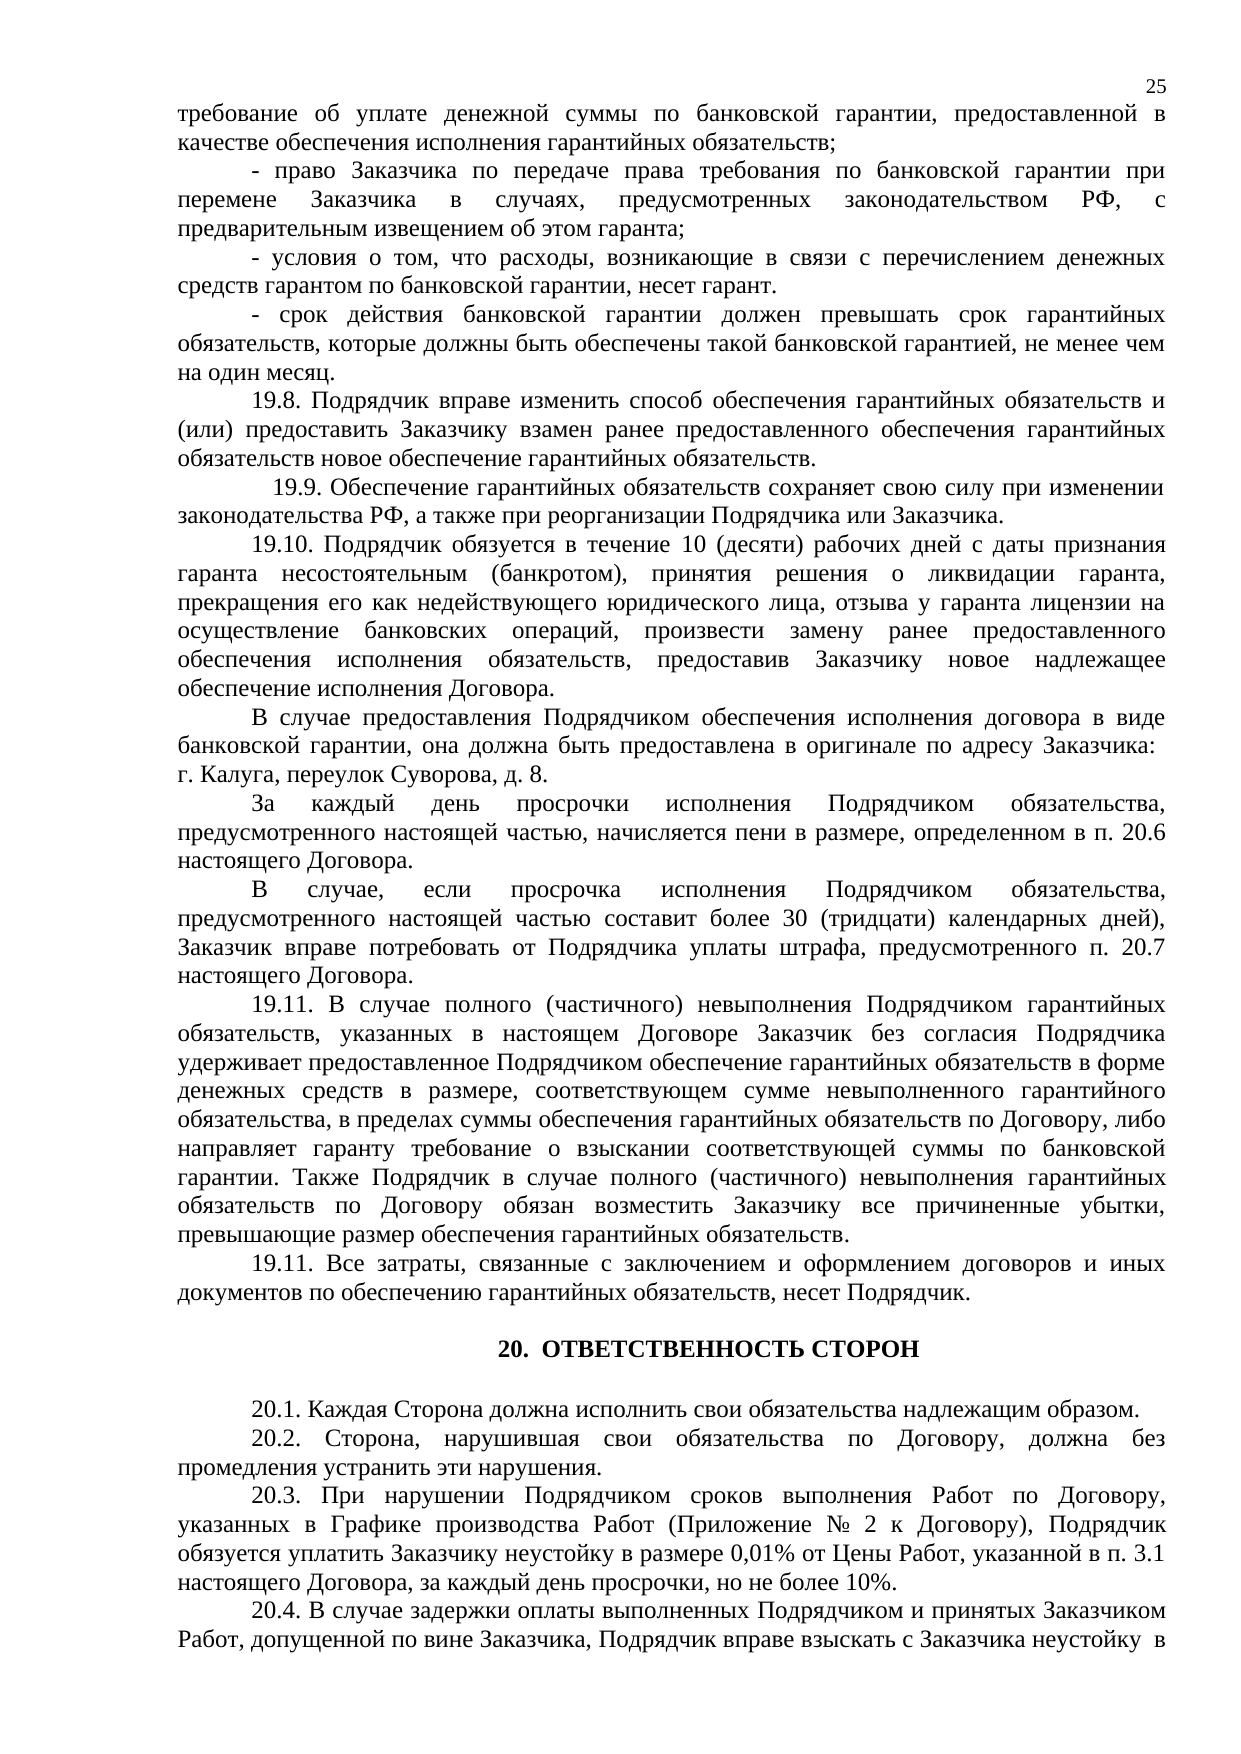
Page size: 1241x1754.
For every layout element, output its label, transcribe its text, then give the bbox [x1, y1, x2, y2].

text 20.2. Сторона, нарушившая свои обязательства по Договору, должна без промедления устранить эти нарушения. [177, 1423, 1166, 1480]
list 19.8. Подрядчик вправе изменить способ обеспечения гарантийных обязательств и (или) предоставить Заказчику взамен ранее предоставленного обеспечения гарантийных обязательств новое обеспечение гарантийных обязательств. [177, 385, 1166, 472]
text - срок действия банковской гарантии должен превышать срок гарантийных обязательств, которые должны быть обеспечены такой банковской гарантией, не менее чем на один месяц. [177, 299, 1166, 385]
text 19.11. Все затраты, связанные с заключением и оформлением договоров и иных документов по обеспечению гарантийных обязательств, несет Подрядчик. [177, 1248, 1166, 1305]
subtitle 20. ОТВЕТСТВЕННОСТЬ СТОРОН [177, 1334, 1166, 1363]
text 20.1. Каждая Сторона должна исполнить свои обязательства надлежащим образом. [177, 1394, 1166, 1423]
text В случае, если просрочка исполнения Подрядчиком обязательства, предусмотренного настоящей частью составит более 30 (тридцати) календарных дней), Заказчик вправе потребовать от Подрядчика уплаты штрафа, предусмотренного п. 20.7 настоящего Договора. [177, 874, 1166, 989]
text - условия о том, что расходы, возникающие в связи с перечислением денежных средств гарантом по банковской гарантии, несет гарант. [177, 242, 1166, 299]
text - право Заказчика по передаче права требования по банковской гарантии при перемене Заказчика в случаях, предусмотренных законодательством РФ, с предварительным извещением об этом гаранта; [177, 155, 1166, 242]
list 19.10. Подрядчик обязуется в течение 10 (десяти) рабочих дней с даты признания гаранта несостоятельным (банкротом), принятия решения о ликвидации гаранта, прекращения его как недействующего юридического лица, отзыва у гаранта лицензии на осуществление банковских операций, произвести замену ранее предоставленного обеспечения исполнения обязательств, предоставив Заказчику новое надлежащее обеспечение исполнения Договора. [177, 529, 1166, 702]
text За каждый день просрочки исполнения Подрядчиком обязательства, предусмотренного настоящей частью, начисляется пени в размере, определенном в п. 20.6 настоящего Договора. [177, 788, 1166, 874]
text 20.3. При нарушении Подрядчиком сроков выполнения Работ по Договору, указанных в Графике производства Работ (Приложение № 2 к Договору), Подрядчик обязуется уплатить Заказчику неустойку в размере 0,01% от Цены Работ, указанной в п. 3.1 настоящего Договора, за каждый день просрочки, но не более 10%. [177, 1480, 1166, 1595]
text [177, 98, 1166, 155]
text 19.11. В случае полного (частичного) невыполнения Подрядчиком гарантийных обязательств, указанных в настоящем Договоре Заказчик без согласия Подрядчика удерживает предоставленное Подрядчиком обеспечение гарантийных обязательств в форме денежных средств в размере, соответствующем сумме невыполненного гарантийного обязательства, в пределах суммы обеспечения гарантийных обязательств по Договору, либо направляет гаранту требование о взыскании соответствующей суммы по банковской гарантии. Также Подрядчик в случае полного (частичного) невыполнения гарантийных обязательств по Договору обязан возместить Заказчику все причиненные убытки, превышающие размер обеспечения гарантийных обязательств. [177, 989, 1166, 1248]
text 19.9. Обеспечение гарантийных обязательств сохраняет свою силу при изменении законодательства РФ, а также при реорганизации Подрядчика или Заказчика. [177, 472, 1166, 529]
text В случае предоставления Подрядчиком обеспечения исполнения договора в виде банковской гарантии, она должна быть предоставлена в оригинале по адресу Заказчика: г. Калуга, переулок Суворова, д. 8. [177, 702, 1166, 788]
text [177, 1595, 1166, 1653]
